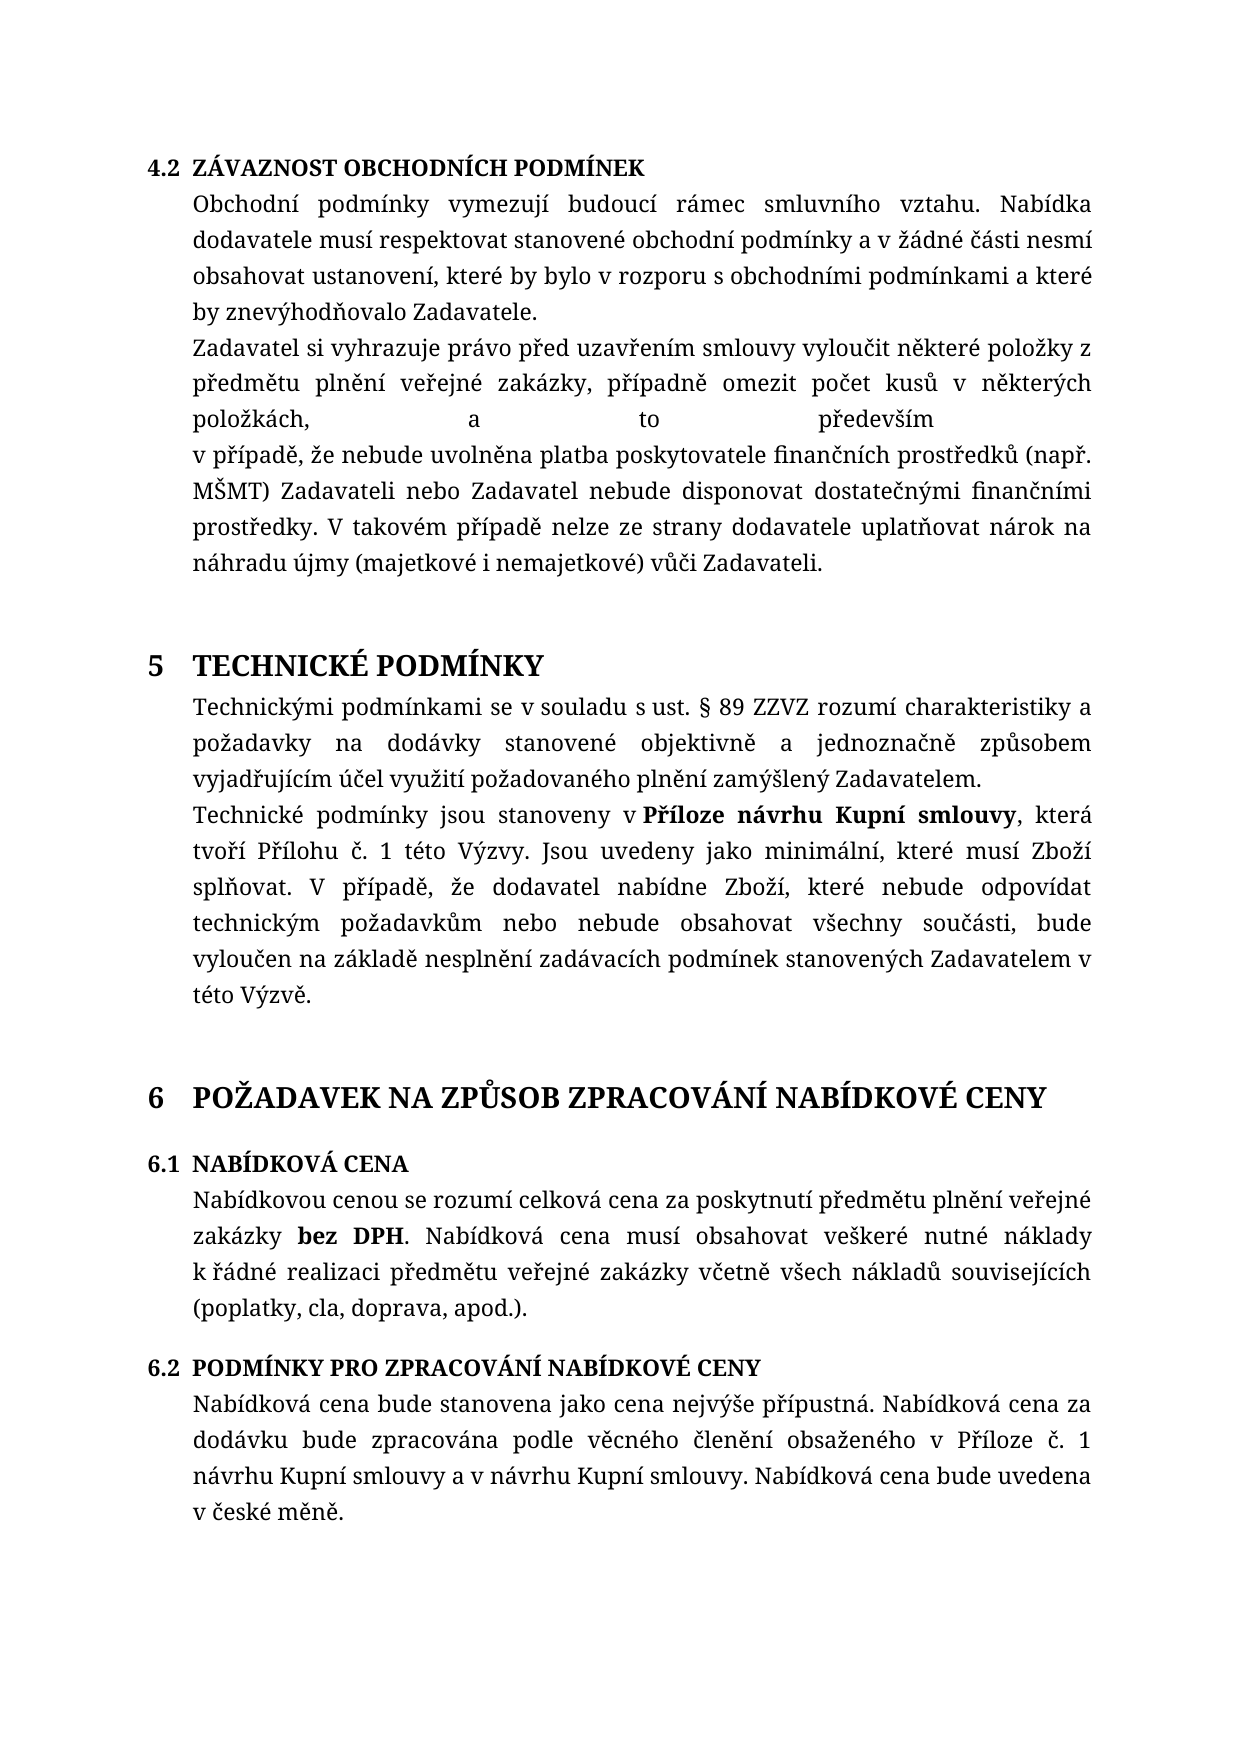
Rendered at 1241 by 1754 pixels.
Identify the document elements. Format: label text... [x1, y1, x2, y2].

text Zadavatel si vyhrazuje právo před uzavřením smlouvy vyloučit některé položky z předmětu plnění veřejné zakázky, případně omezit počet kusů v některých položkách, a to především v případě, že nebude uvolněna platba poskytovatele finančních prostředků (např. MŠMT) Zadavateli nebo Zadavatel nebude disponovat dostatečnými finančními prostředky. V takovém případě nelze ze strany dodavatele uplatňovat nárok na náhradu újmy (majetkové i nemajetkové) vůči Zadavateli. [192, 331, 1093, 578]
subtitle TECHNICKÉ PODMÍNKY [148, 646, 1093, 685]
subtitle NABÍDKOVÁ CENA [147, 1148, 1093, 1179]
subtitle POŽADAVEK NA ZPŮSOB ZPRACOVÁNÍ NABÍDKOVÉ CENY [148, 1077, 1093, 1117]
text Obchodní podmínky vymezují budoucí rámec smluvního vztahu. Nabídka dodavatele musí respektovat stanovené obchodní podmínky a v žádné části nesmí obsahovat ustanovení, které by bylo v rozporu s obchodními podmínkami a které by znevýhodňovalo Zadavatele. [192, 188, 1093, 327]
text Nabídková cena bude stanovena jako cena nejvýše přípustná. Nabídková cena za dodávku bude zpracována podle věcného členění obsaženého v Příloze č. 1 návrhu Kupní smlouvy a v návrhu Kupní smlouvy. Nabídková cena bude uvedena v české měně. [193, 1388, 1093, 1527]
subtitle ZÁVAZNOST OBCHODNÍCH PODMÍNEK [147, 152, 1093, 183]
subtitle PODMÍNKY PRO ZPRACOVÁNÍ NABÍDKOVÉ CENY [147, 1352, 1093, 1384]
text Technické podmínky jsou stanoveny v Příloze návrhu Kupní smlouvy, která tvoří Přílohu č. 1 této Výzvy. Jsou uvedeny jako minimální, které musí Zboží splňovat. V případě, že dodavatel nabídne Zboží, které nebude odpovídat technickým požadavkům nebo nebude obsahovat všechny součásti, bude vyloučen na základě nesplnění zadávacích podmínek stanovených Zadavatelem v této Výzvě. [193, 799, 1093, 1010]
text Nabídkovou cenou se rozumí celková cena za poskytnutí předmětu plnění veřejné zakázky bez DPH. Nabídková cena musí obsahovat veškeré nutné náklady k řádné realizaci předmětu veřejné zakázky včetně všech nákladů souvisejících (poplatky, cla, doprava, apod.). [193, 1184, 1093, 1323]
text Technickými podmínkami se v souladu s ust. § 89 ZZVZ rozumí charakteristiky a požadavky na dodávky stanovené objektivně a jednoznačně způsobem vyjadřujícím účel využití požadovaného plnění zamýšlený Zadavatelem. [193, 691, 1093, 794]
